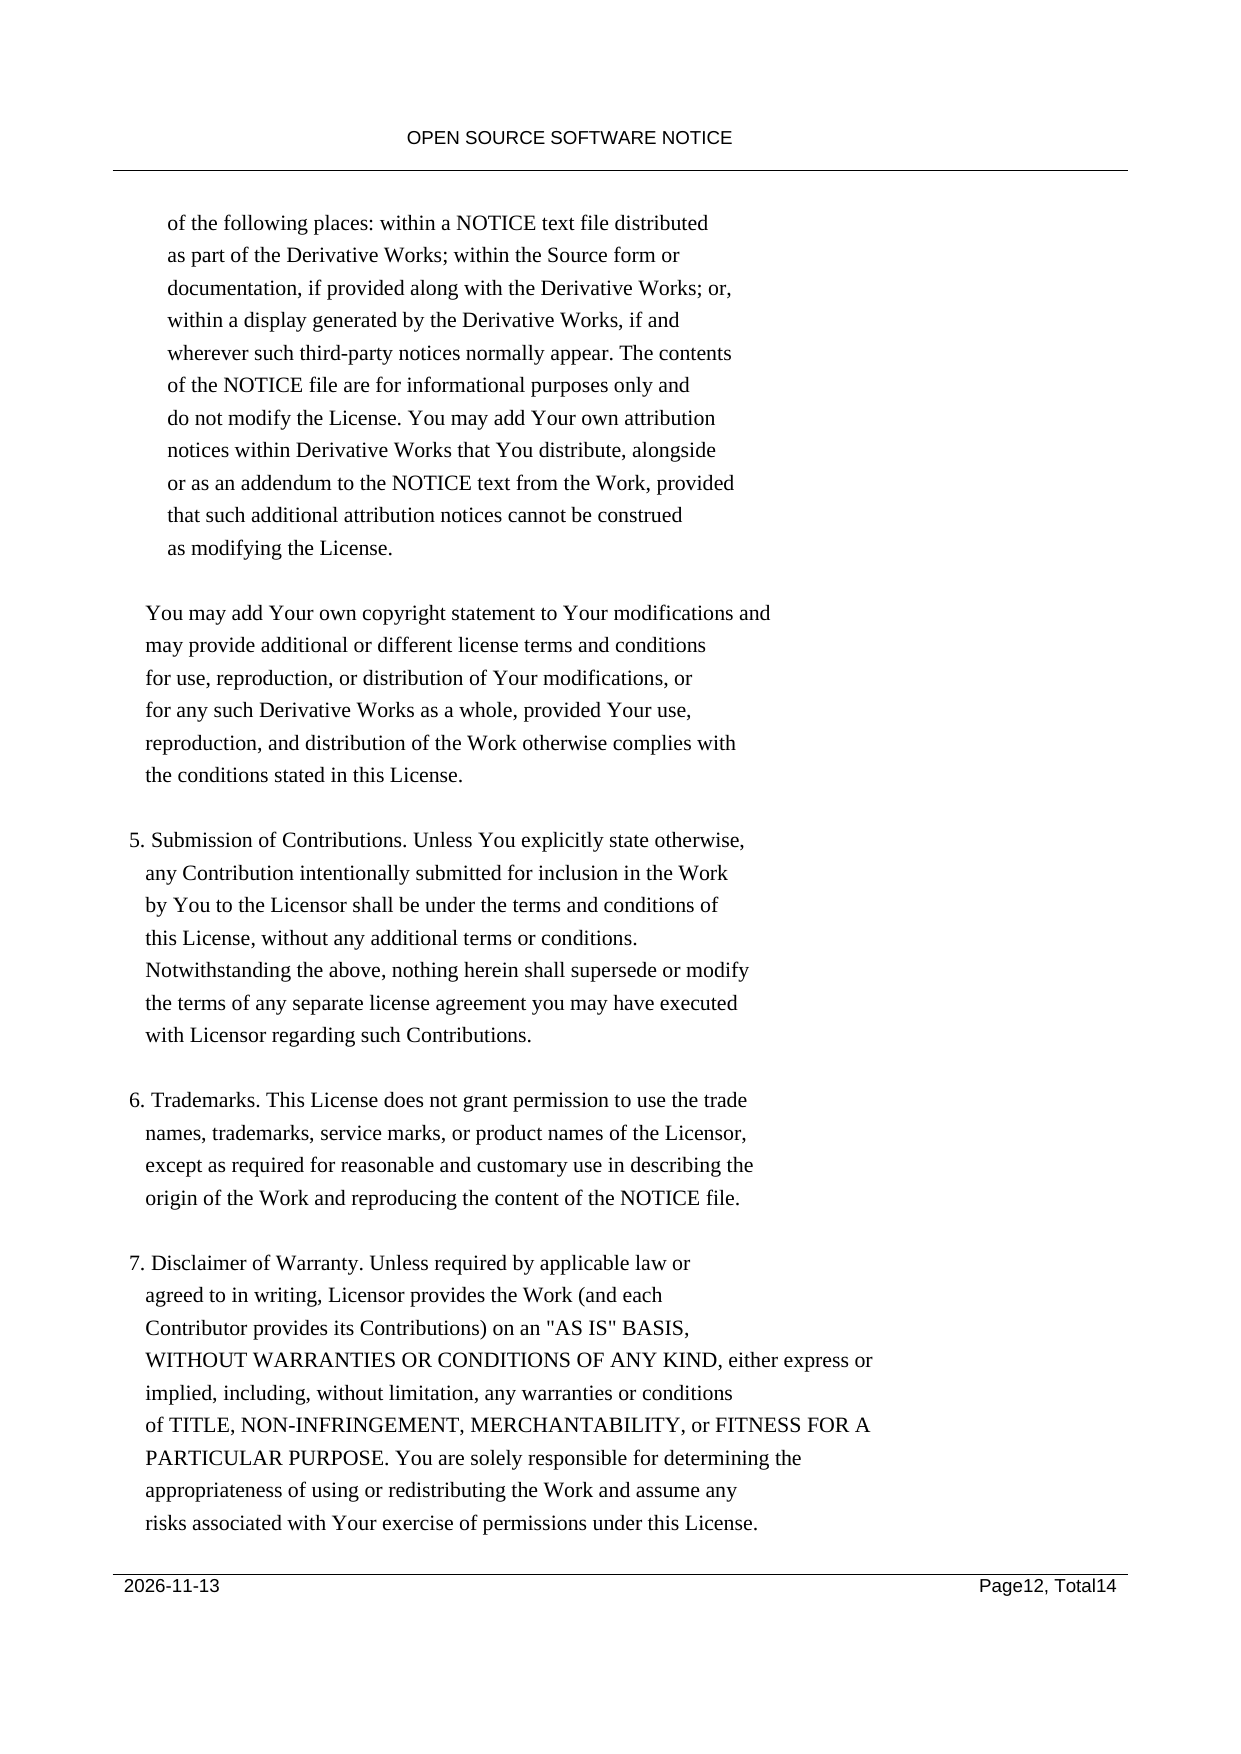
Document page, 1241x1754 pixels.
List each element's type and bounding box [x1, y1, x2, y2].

text [112, 206, 1128, 1539]
